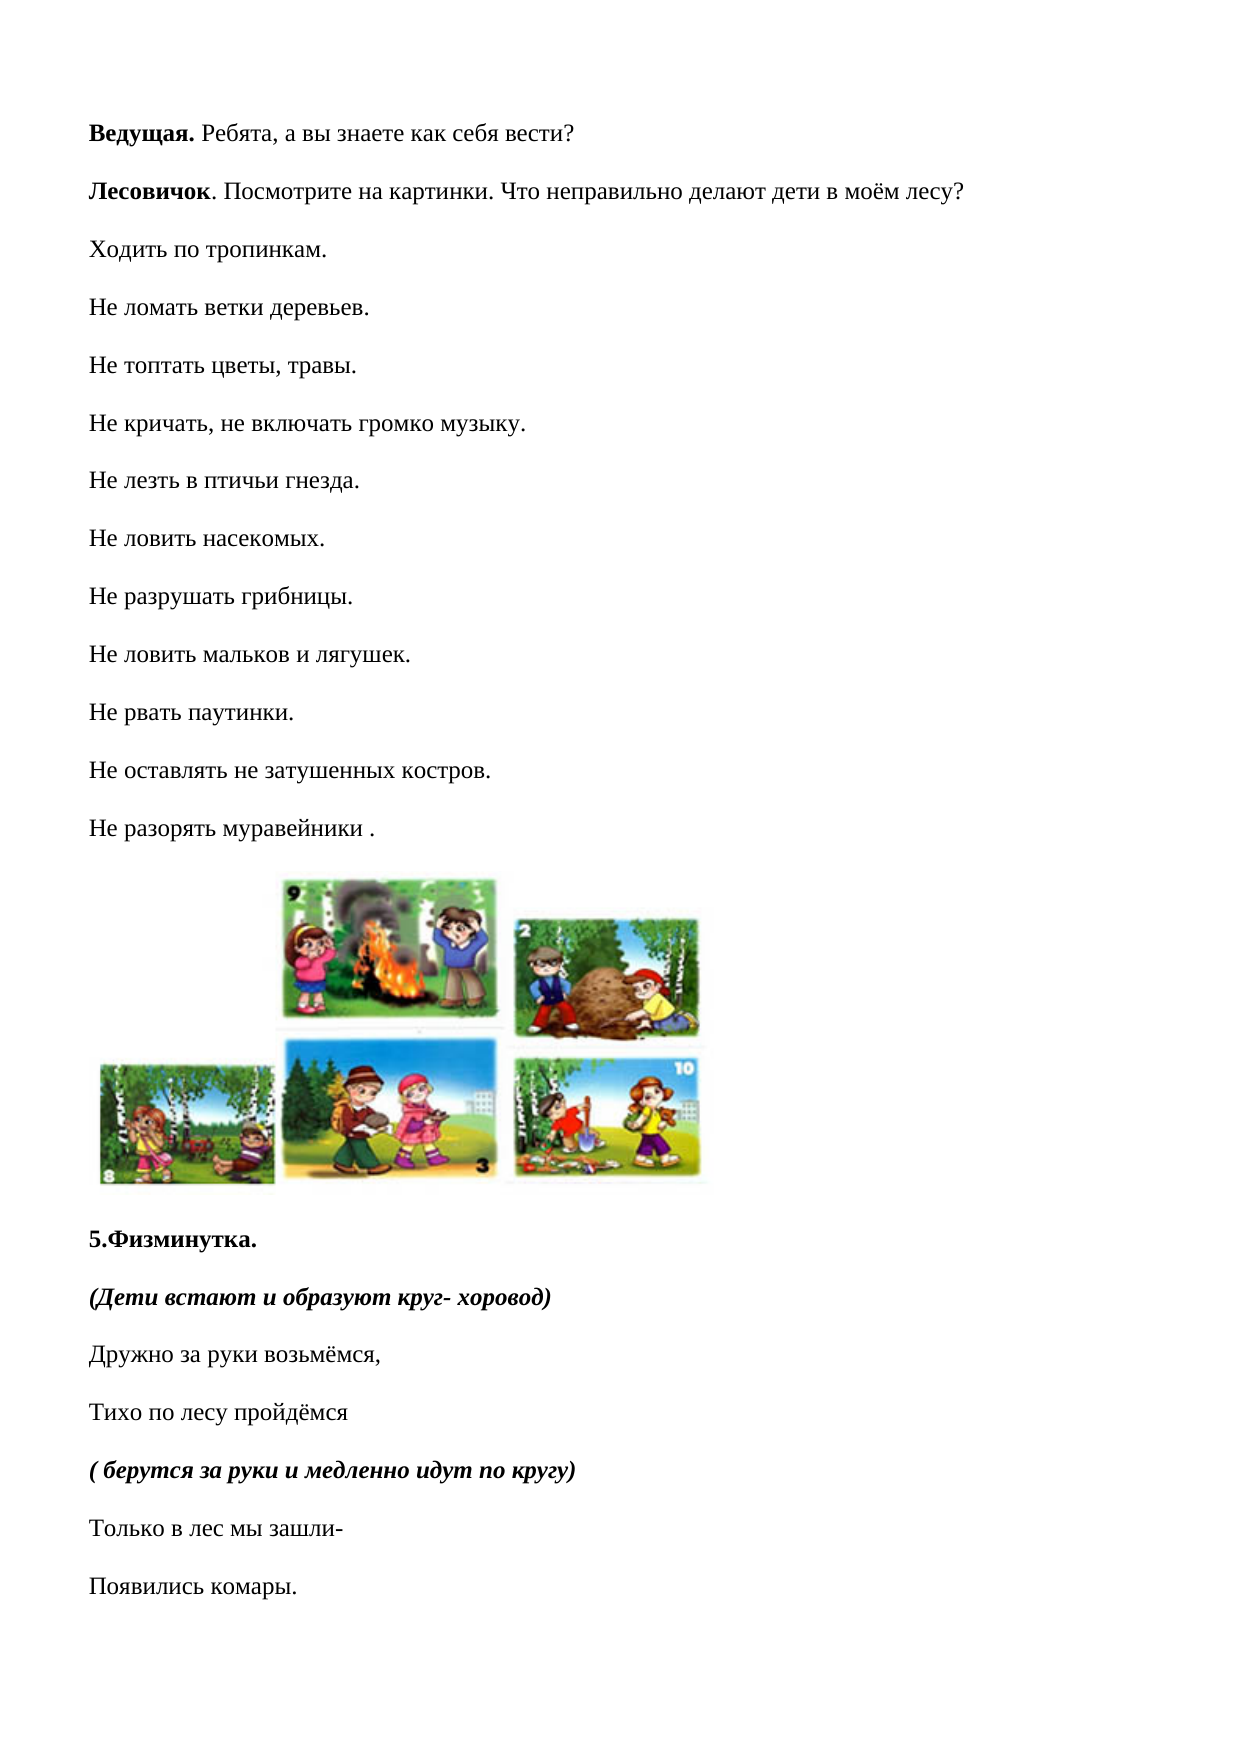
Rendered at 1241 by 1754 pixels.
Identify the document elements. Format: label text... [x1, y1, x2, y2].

text Ведущая. Ребята, а вы знаете как себя вести? [88, 233, 1063, 262]
text Не разорять муравейники . [88, 928, 1063, 957]
text Не топтать цветы, травы. [88, 465, 1063, 494]
picture [88, 986, 714, 1310]
text Лесовичок. Посмотрите на картинки. Что неправильно делают дети в моём лесу? [88, 291, 1063, 320]
text Не кричать, не включать громко музыку. [88, 523, 1063, 552]
text Ходить по тропинкам. [88, 349, 1063, 378]
text Тихо по лесу пройдёмся [88, 1513, 1063, 1542]
text Дружно за руки возьмёмся, [88, 1455, 1063, 1484]
text 5.Физминутка. [88, 1339, 1063, 1368]
text Не разрушать грибницы. [88, 697, 1063, 726]
text Не ломать ветки деревьев. [88, 407, 1063, 436]
text Лесовичок. Пришёл в лес злой мальчишка, хулиган по имени Гришка. Он по лесу бродит страх на всех наводит. Кустики ломает, гнёзда разоряет. Всех птиц распугал, мусор раскидал. [88, 118, 1063, 204]
text Не рвать паутинки. [88, 813, 1063, 841]
text ( берутся за руки и медленно идут по кругу) [88, 1571, 1063, 1599]
text Не ловить мальков и лягушек. [88, 755, 1063, 783]
text Не оставлять не затушенных костров. [88, 871, 1063, 899]
text Не лезть в птичьи гнезда. [88, 581, 1063, 610]
text (Дети встают и образуют круг- хоровод) [88, 1397, 1063, 1426]
text Не ловить насекомых. [88, 639, 1063, 668]
